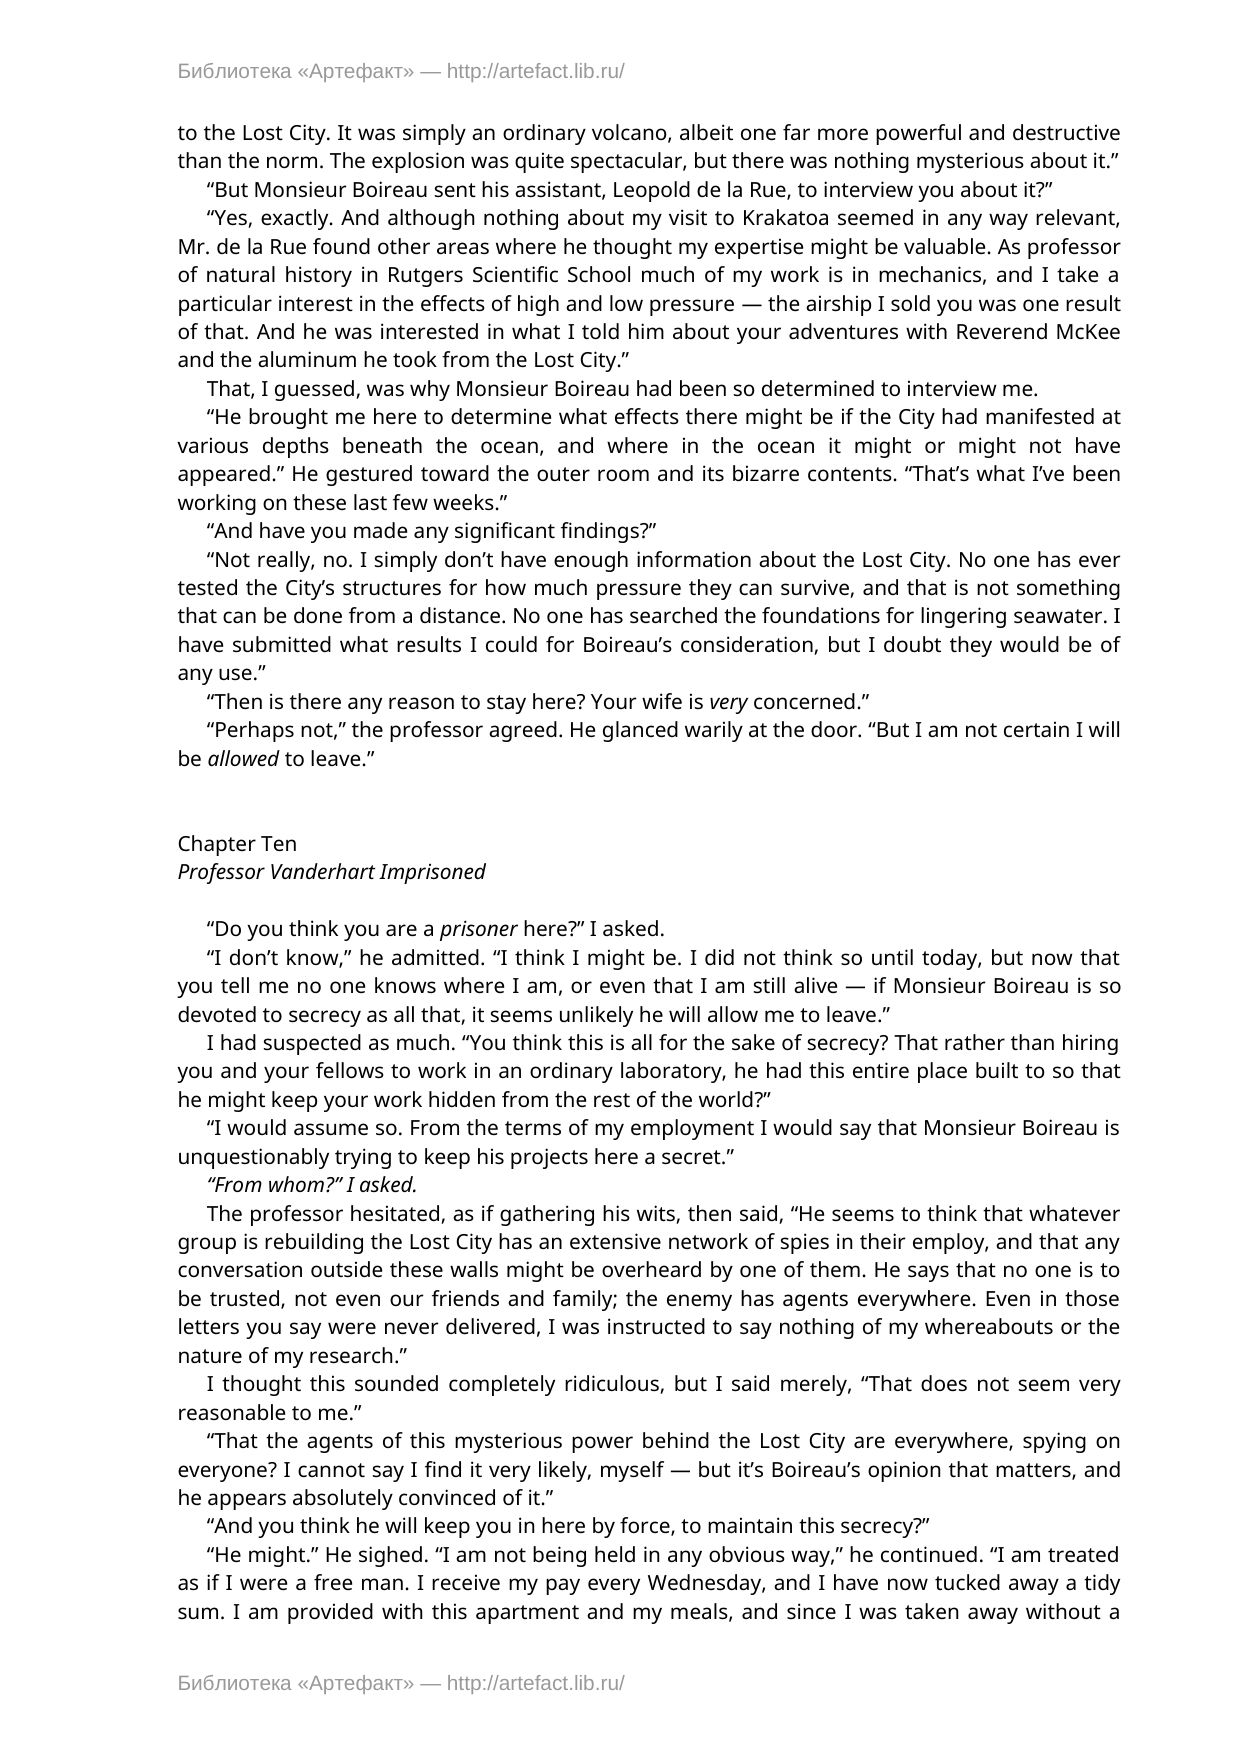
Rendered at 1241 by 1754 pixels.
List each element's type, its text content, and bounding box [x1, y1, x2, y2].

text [177, 1540, 1122, 1625]
text “But Monsieur Boireau sent his assistant, Leopold de la Rue, to interview you about it?” [177, 175, 1122, 203]
text I thought this sounded completely ridiculous, but I said merely, “That does not seem very reasonable to me.” [177, 1369, 1122, 1426]
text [177, 118, 1122, 175]
text “Yes, exactly. And although nothing about my visit to Krakatoa seemed in any way relevant, Mr. de la Rue found other areas where he thought my expertise might be valuable. As professor of natural history in Rutgers Scientific School much of my work is in mechanics, and I take a particular interest in the effects of high and low pressure — the airship I sold you was one result of that. And he was interested in what I told him about your adventures with Reverend McKee and the aluminum he took from the Lost City.” [177, 203, 1122, 374]
text “And you think he will keep you in here by force, to maintain this secrecy?” [177, 1512, 1122, 1540]
text “Perhaps not,” the professor agreed. He glanced warily at the door. “But I am not certain I will be allowed to leave.” [177, 715, 1122, 772]
text Chapter Ten [177, 829, 1122, 857]
text “From whom?” I asked. [177, 1170, 1122, 1199]
text “I would assume so. From the terms of my employment I would say that Monsieur Boireau is unquestionably trying to keep his projects here a secret.” [177, 1113, 1122, 1170]
text That, I guessed, was why Monsieur Boireau had been so determined to interview me. [177, 374, 1122, 402]
text “Then is there any reason to stay here? Your wife is very concerned.” [177, 687, 1122, 715]
text “Not really, no. I simply don’t have enough information about the Lost City. No one has ever tested the City’s structures for how much pressure they can survive, and that is not something that can be done from a distance. No one has searched the foundations for lingering seawater. I have submitted what results I could for Boireau’s consideration, but I doubt they would be of any use.” [177, 545, 1122, 687]
text I had suspected as much. “You think this is all for the sake of secrecy? That rather than hiring you and your fellows to work in an ordinary laboratory, he had this entire place built to so that he might keep your work hidden from the rest of the world?” [177, 1028, 1122, 1113]
text The professor hesitated, as if gathering his wits, then said, “He seems to think that whatever group is rebuilding the Lost City has an extensive network of spies in their employ, and that any conversation outside these walls might be overheard by one of them. He says that no one is to be trusted, not even our friends and family; the enemy has agents everywhere. Even in those letters you say were never delivered, I was instructed to say nothing of my whereabouts or the nature of my research.” [177, 1199, 1122, 1369]
text “Do you think you are a prisoner here?” I asked. [177, 914, 1122, 943]
text “That the agents of this mysterious power behind the Lost City are everywhere, spying on everyone? I cannot say I find it very likely, myself — but it’s Boireau’s opinion that matters, and he appears absolutely convinced of it.” [177, 1426, 1122, 1512]
text “And have you made any significant findings?” [177, 516, 1122, 545]
text Professor Vanderhart Imprisoned [177, 857, 1122, 886]
text “I don’t know,” he admitted. “I think I might be. I did not think so until today, but now that you tell me no one knows where I am, or even that I am still alive — if Monsieur Boireau is so devoted to secrecy as all that, it seems unlikely he will allow me to leave.” [177, 943, 1122, 1028]
text “He brought me here to determine what effects there might be if the City had manifested at various depths beneath the ocean, and where in the ocean it might or might not have appeared.” He gestured toward the outer room and its bizarre contents. “That’s what I’ve been working on these last few weeks.” [177, 402, 1122, 516]
